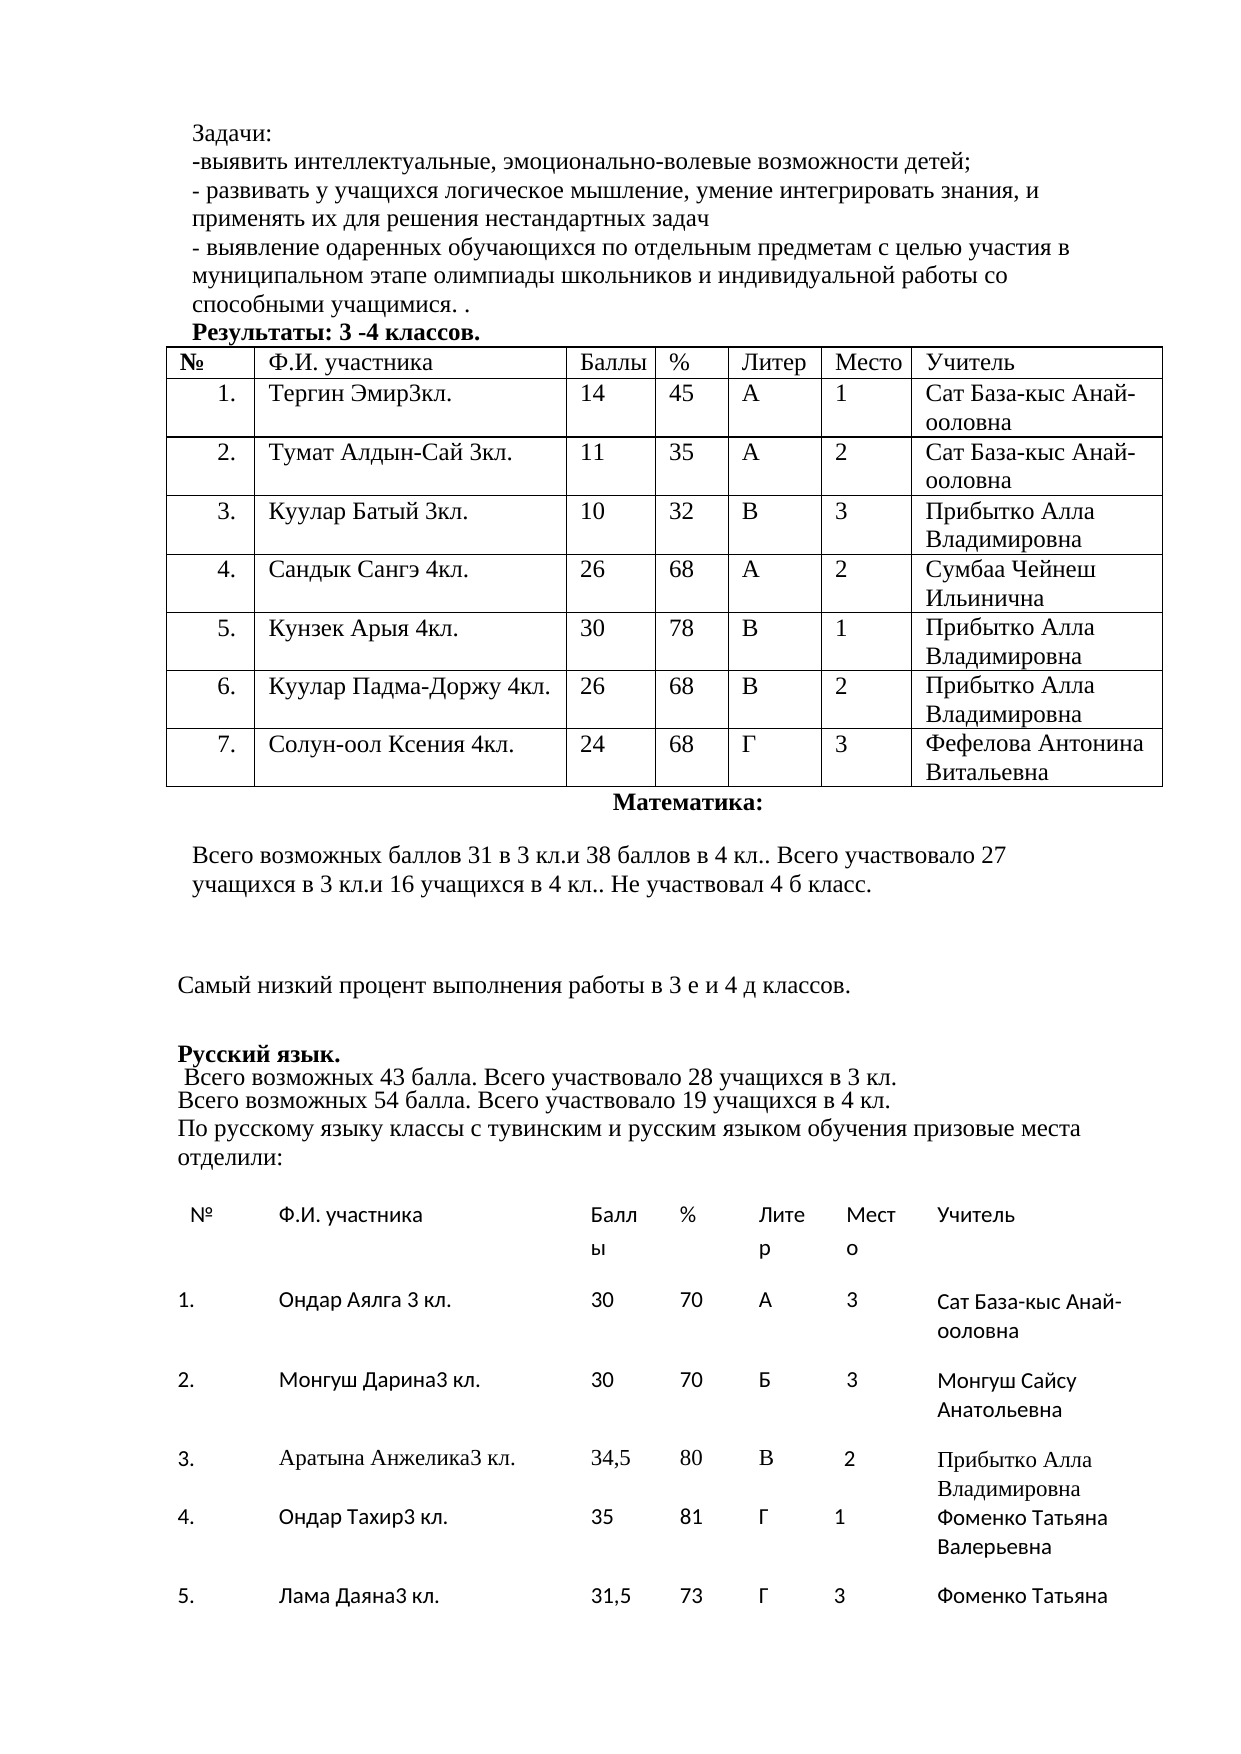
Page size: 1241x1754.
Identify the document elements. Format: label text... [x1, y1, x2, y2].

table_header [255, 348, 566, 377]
text Русский язык. [177, 1044, 1152, 1067]
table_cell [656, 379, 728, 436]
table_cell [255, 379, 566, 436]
text По русскому языку классы с тувинским и русским языком обучения призовые места отделили: [177, 1113, 1152, 1171]
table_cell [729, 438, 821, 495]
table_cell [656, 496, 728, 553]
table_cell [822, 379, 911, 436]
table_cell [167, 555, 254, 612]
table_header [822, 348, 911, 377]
list выявление одаренных обучающихся по отдельным предметам с целью участия в муниципальном этапе олимпиады школьников и индивидуальной работы со способными учащимися. . [192, 232, 1135, 318]
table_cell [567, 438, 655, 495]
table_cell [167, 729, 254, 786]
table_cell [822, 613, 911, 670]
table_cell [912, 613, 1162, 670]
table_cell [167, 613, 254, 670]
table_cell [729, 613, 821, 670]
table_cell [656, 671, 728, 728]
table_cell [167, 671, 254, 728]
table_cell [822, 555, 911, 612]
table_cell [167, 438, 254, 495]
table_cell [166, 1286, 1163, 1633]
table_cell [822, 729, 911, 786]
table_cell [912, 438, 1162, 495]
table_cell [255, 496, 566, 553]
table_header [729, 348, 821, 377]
text Задачи: [192, 118, 1152, 147]
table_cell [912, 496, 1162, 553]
text Самый низкий процент выполнения работы в 3 е и 4 д классов. [177, 975, 1152, 998]
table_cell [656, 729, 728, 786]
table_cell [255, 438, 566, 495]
text Всего возможных 54 балла. Всего участвовало 19 учащихся в 4 кл. [177, 1090, 1152, 1113]
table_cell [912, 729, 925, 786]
text Математика: [192, 787, 886, 816]
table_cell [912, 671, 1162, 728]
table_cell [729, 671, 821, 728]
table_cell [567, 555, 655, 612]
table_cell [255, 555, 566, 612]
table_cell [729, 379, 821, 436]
text -выявить интеллектуальные, эмоционально-волевые возможности детей; [192, 147, 1152, 175]
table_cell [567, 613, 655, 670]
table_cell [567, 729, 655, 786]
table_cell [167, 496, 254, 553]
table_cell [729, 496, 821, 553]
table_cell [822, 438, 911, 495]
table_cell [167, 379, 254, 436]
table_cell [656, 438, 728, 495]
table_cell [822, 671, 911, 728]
text Всего возможных баллов 31 в 3 кл.и 38 баллов в 4 кл.. Всего участвовало 27 учащихся в 3 кл.и 16 учащихся в 4 кл.. Не участвовал 4 б класс. [192, 841, 1093, 898]
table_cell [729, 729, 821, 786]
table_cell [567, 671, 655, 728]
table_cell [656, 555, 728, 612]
text Всего возможных 43 балла. Всего участвовало 28 учащихся в 3 кл. [177, 1067, 1152, 1090]
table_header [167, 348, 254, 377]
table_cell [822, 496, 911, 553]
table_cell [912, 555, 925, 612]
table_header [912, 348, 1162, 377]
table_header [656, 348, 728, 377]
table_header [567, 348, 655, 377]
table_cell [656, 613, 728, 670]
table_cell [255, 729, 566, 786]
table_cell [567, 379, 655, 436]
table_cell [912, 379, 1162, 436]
list развивать у учащихся логическое мышление, умение интегрировать знания, и применять их для решения нестандартных задач [192, 175, 1135, 232]
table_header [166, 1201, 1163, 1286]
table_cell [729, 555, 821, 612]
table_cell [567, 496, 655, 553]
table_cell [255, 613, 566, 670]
text Результаты: 3 -4 классов. [192, 318, 1152, 346]
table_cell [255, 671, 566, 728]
